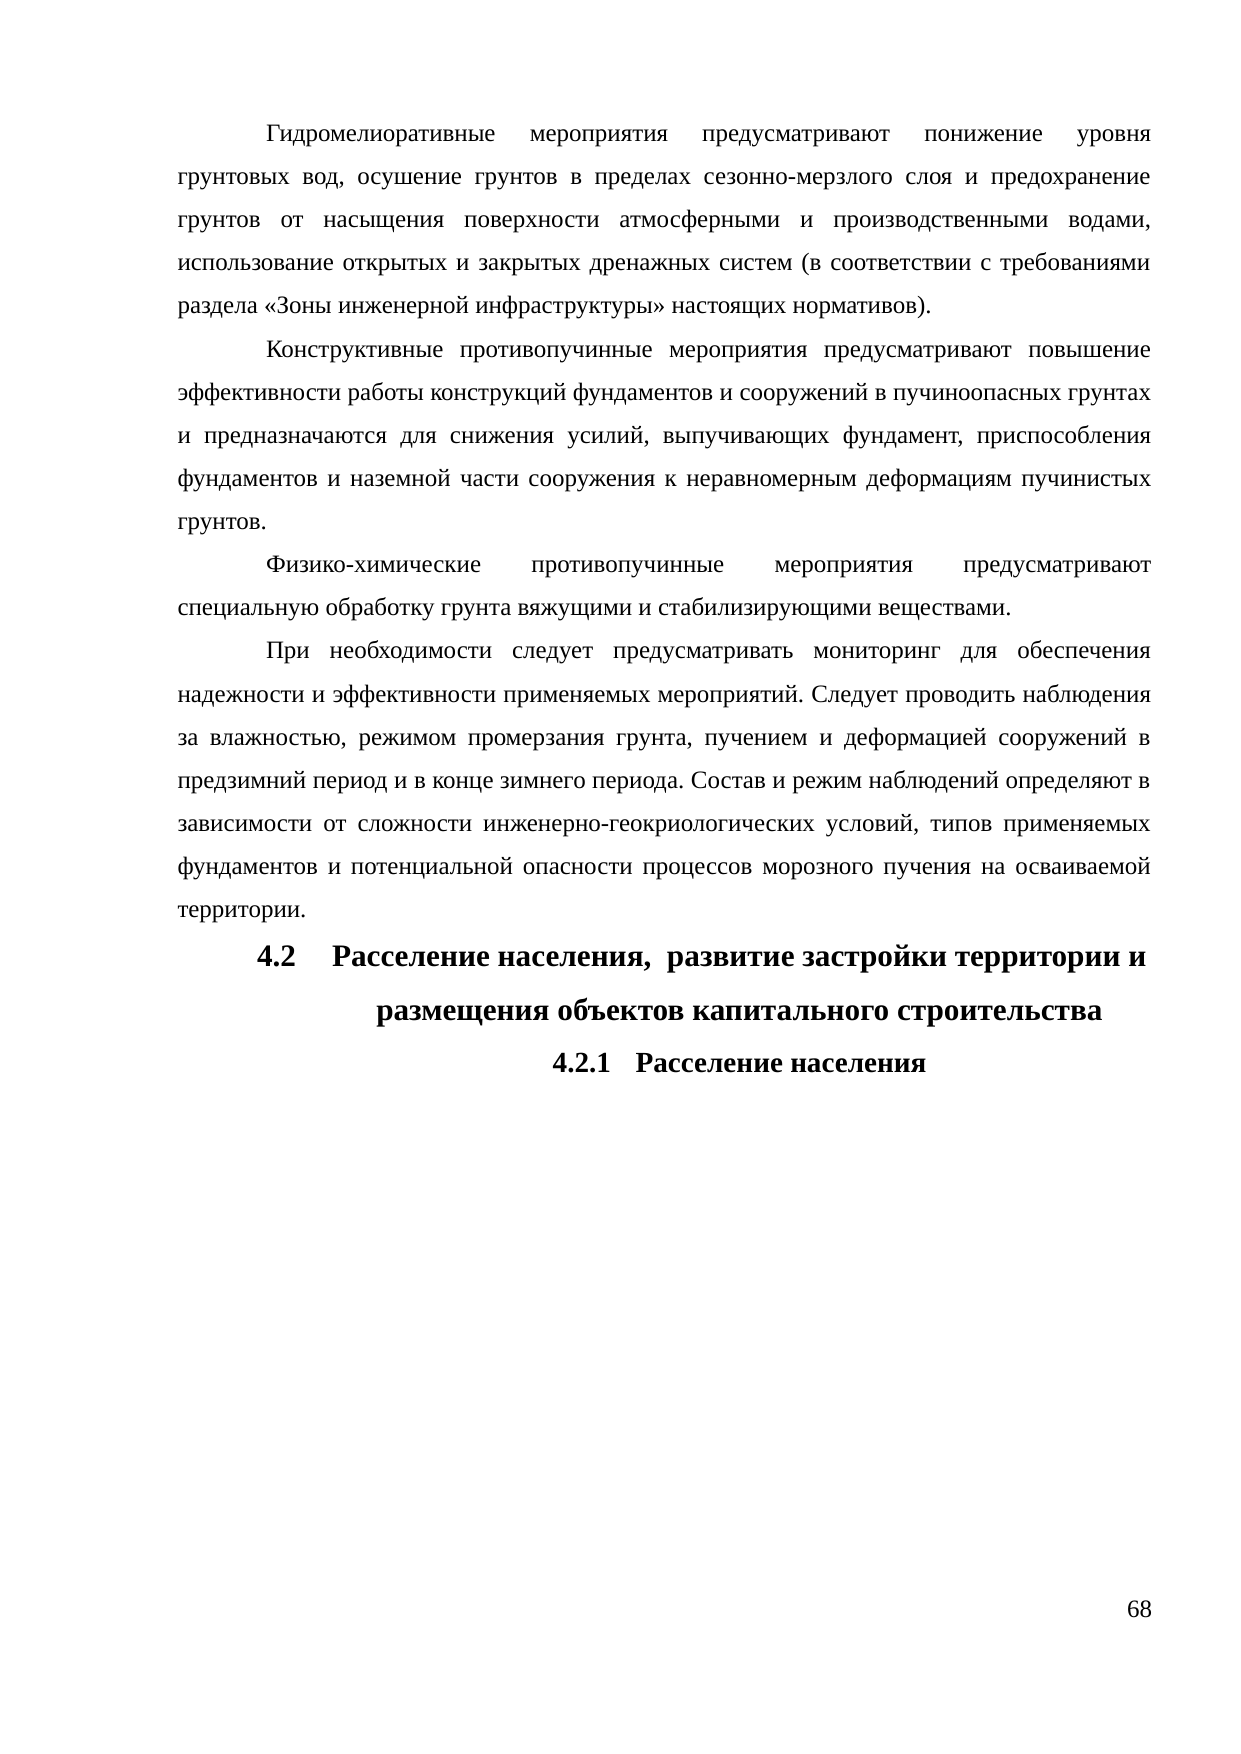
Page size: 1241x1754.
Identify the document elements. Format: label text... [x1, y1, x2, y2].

subtitle Расселение населения, развитие застройки территории и размещения объектов капитального строительства [252, 937, 1152, 1027]
text При необходимости следует предусматривать мониторинг для обеспечения надежности и эффективности применяемых мероприятий. Следует проводить наблюдения за влажностью, режимом промерзания грунта, пучением и деформацией сооружений в предзимний период и в конце зимнего периода. Состав и режим наблюдений определяют в зависимости от сложности инженерно-геокриологических условий, типов применяемых фундаментов и потенциальной опасности процессов морозного пучения на осваиваемой территории. [177, 636, 1152, 923]
text Гидромелиоративные мероприятия предусматривают понижение уровня грунтовых вод, осушение грунтов в пределах сезонно-мерзлого слоя и предохранение грунтов от насыщения поверхности атмосферными и производственными водами, использование открытых и закрытых дренажных систем (в соответствии с требованиями раздела «Зоны инженерной инфраструктуры» настоящих нормативов). [177, 118, 1152, 319]
text Физико-химические противопучинные мероприятия предусматривают специальную обработку грунта вяжущими и стабилизирующими веществами. [177, 549, 1152, 621]
text Конструктивные противопучинные мероприятия предусматривают повышение эффективности работы конструкций фундаментов и сооружений в пучиноопасных грунтах и предназначаются для снижения усилий, выпучивающих фундамент, приспособления фундаментов и наземной части сооружения к неравномерным деформациям пучинистых грунтов. [177, 334, 1152, 535]
subtitle Расселение населения [327, 1045, 1152, 1079]
